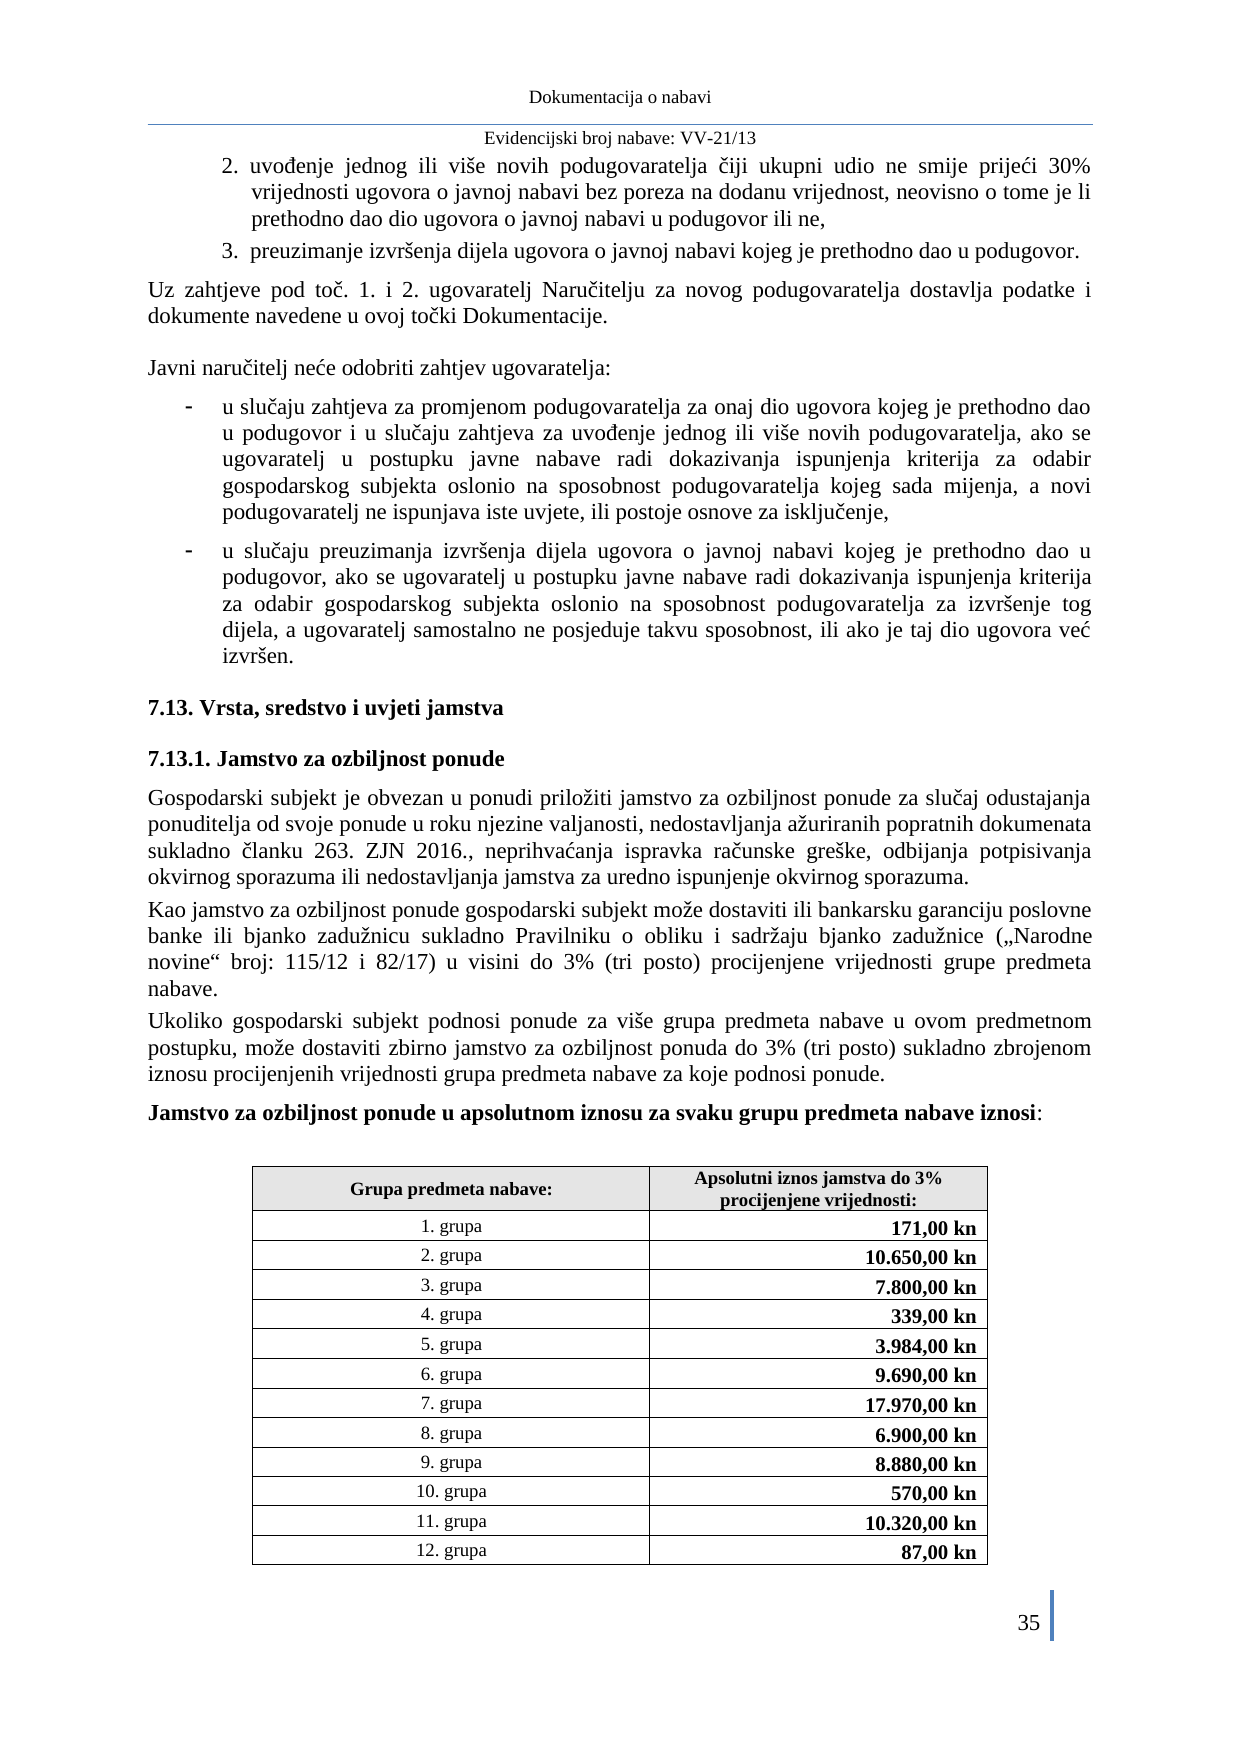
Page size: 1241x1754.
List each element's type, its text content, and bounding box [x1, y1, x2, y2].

table_cell 4. grupa [253, 1300, 649, 1328]
text Gospodarski subjekt je obvezan u ponudi priložiti jamstvo za ozbiljnost ponude za slučaj odustajanja ponuditelja od svoje ponude u roku njezine valjanosti, nedostavljanja ažuriranih popratnih dokumenata sukladno članku 263. ZJN 2016., neprihvaćanja ispravka računske greške, odbijanja potpisivanja okvirnog sporazuma ili nedostavljanja jamstva za uredno ispunjenje okvirnog sporazuma. [148, 784, 1093, 889]
table_header Grupa predmeta nabave: [253, 1167, 649, 1210]
table_cell 6. grupa [253, 1359, 649, 1387]
table_cell 3.984,00 kn [650, 1329, 987, 1358]
table_header Apsolutni iznos jamstva do 3% procijenjene vrijednosti: [650, 1167, 987, 1210]
text 7.13. Vrsta, sredstvo i uvjeti jamstva [148, 694, 1093, 720]
table_cell 8.880,00 kn [650, 1448, 987, 1476]
text Ukoliko gospodarski subjekt podnosi ponude za više grupa predmeta nabave u ovom predmetnom postupku, može dostaviti zbirno jamstvo za ozbiljnost ponuda do 3% (tri posto) sukladno zbrojenom iznosu procijenjenih vrijednosti grupa predmeta nabave za koje podnosi ponude. [148, 1007, 1093, 1086]
table_cell 339,00 kn [650, 1300, 987, 1328]
table_cell 87,00 kn [650, 1536, 987, 1564]
table_cell 12. grupa [253, 1536, 649, 1564]
table_cell 11. grupa [253, 1506, 649, 1535]
table_cell 3. grupa [253, 1270, 649, 1299]
table_cell 17.970,00 kn [650, 1389, 987, 1417]
text 3. preuzimanje izvršenja dijela ugovora o javnoj nabavi kojeg je prethodno dao u podugovor. [221, 237, 1093, 264]
table_cell 9.690,00 kn [650, 1359, 987, 1387]
text Kao jamstvo za ozbiljnost ponude gospodarski subjekt može dostaviti ili bankarsku garanciju poslovne banke ili bjanko zadužnicu sukladno Pravilniku o obliku i sadržaju bjanko zadužnice („Narodne novine“ broj: 115/12 i 82/17) u visini do 3% (tri posto) procijenjene vrijednosti grupe predmeta nabave. [148, 896, 1093, 1001]
table_cell 2. grupa [253, 1241, 649, 1269]
text 2. uvođenje jednog ili više novih podugovaratelja čiji ukupni udio ne smije prijeći 30% vrijednosti ugovora o javnoj nabavi bez poreza na dodanu vrijednost, neovisno o tome je li prethodno dao dio ugovora o javnoj nabavi u podugovor ili ne, [221, 152, 1093, 231]
table_cell 1. grupa [253, 1211, 649, 1239]
text Uz zahtjeve pod toč. 1. i 2. ugovaratelj Naručitelju za novog podugovaratelja dostavlja podatke i dokumente navedene u ovoj točki Dokumentacije. [148, 276, 1093, 329]
table_cell 5. grupa [253, 1329, 649, 1358]
table_cell 7.800,00 kn [650, 1270, 987, 1299]
table_cell 6.900,00 kn [650, 1418, 987, 1447]
table_cell 570,00 kn [650, 1477, 987, 1505]
table_cell 10.650,00 kn [650, 1241, 987, 1269]
list u slučaju zahtjeva za promjenom podugovaratelja za onaj dio ugovora kojeg je prethodno dao u podugovor i u slučaju zahtjeva za uvođenje jednog ili više novih podugovaratelja, ako se ugovaratelj u postupku javne nabave radi dokazivanja ispunjenja kriterija za odabir gospodarskog subjekta oslonio na sposobnost podugovaratelja kojeg sada mijenja, a novi podugovaratelj ne ispunjava iste uvjete, ili postoje osnove za isključenje, [185, 393, 1093, 524]
table_cell 7. grupa [253, 1389, 649, 1417]
text Jamstvo za ozbiljnost ponude u apsolutnom iznosu za svaku grupu predmeta nabave iznosi: [148, 1099, 1093, 1125]
table_cell 171,00 kn [650, 1211, 987, 1239]
table_cell 10. grupa [253, 1477, 649, 1505]
list u slučaju preuzimanja izvršenja dijela ugovora o javnoj nabavi kojeg je prethodno dao u podugovor, ako se ugovaratelj u postupku javne nabave radi dokazivanja ispunjenja kriterija za odabir gospodarskog subjekta oslonio na sposobnost podugovaratelja za izvršenje tog dijela, a ugovaratelj samostalno ne posjeduje takvu sposobnost, ili ako je taj dio ugovora već izvršen. [185, 537, 1093, 669]
text Javni naručitelj neće odobriti zahtjev ugovaratelja: [148, 354, 1093, 380]
text 7.13.1. Jamstvo za ozbiljnost ponude [148, 745, 1093, 772]
table_cell 8. grupa [253, 1418, 649, 1447]
table_cell 9. grupa [253, 1448, 649, 1476]
table_cell 10.320,00 kn [650, 1506, 987, 1535]
